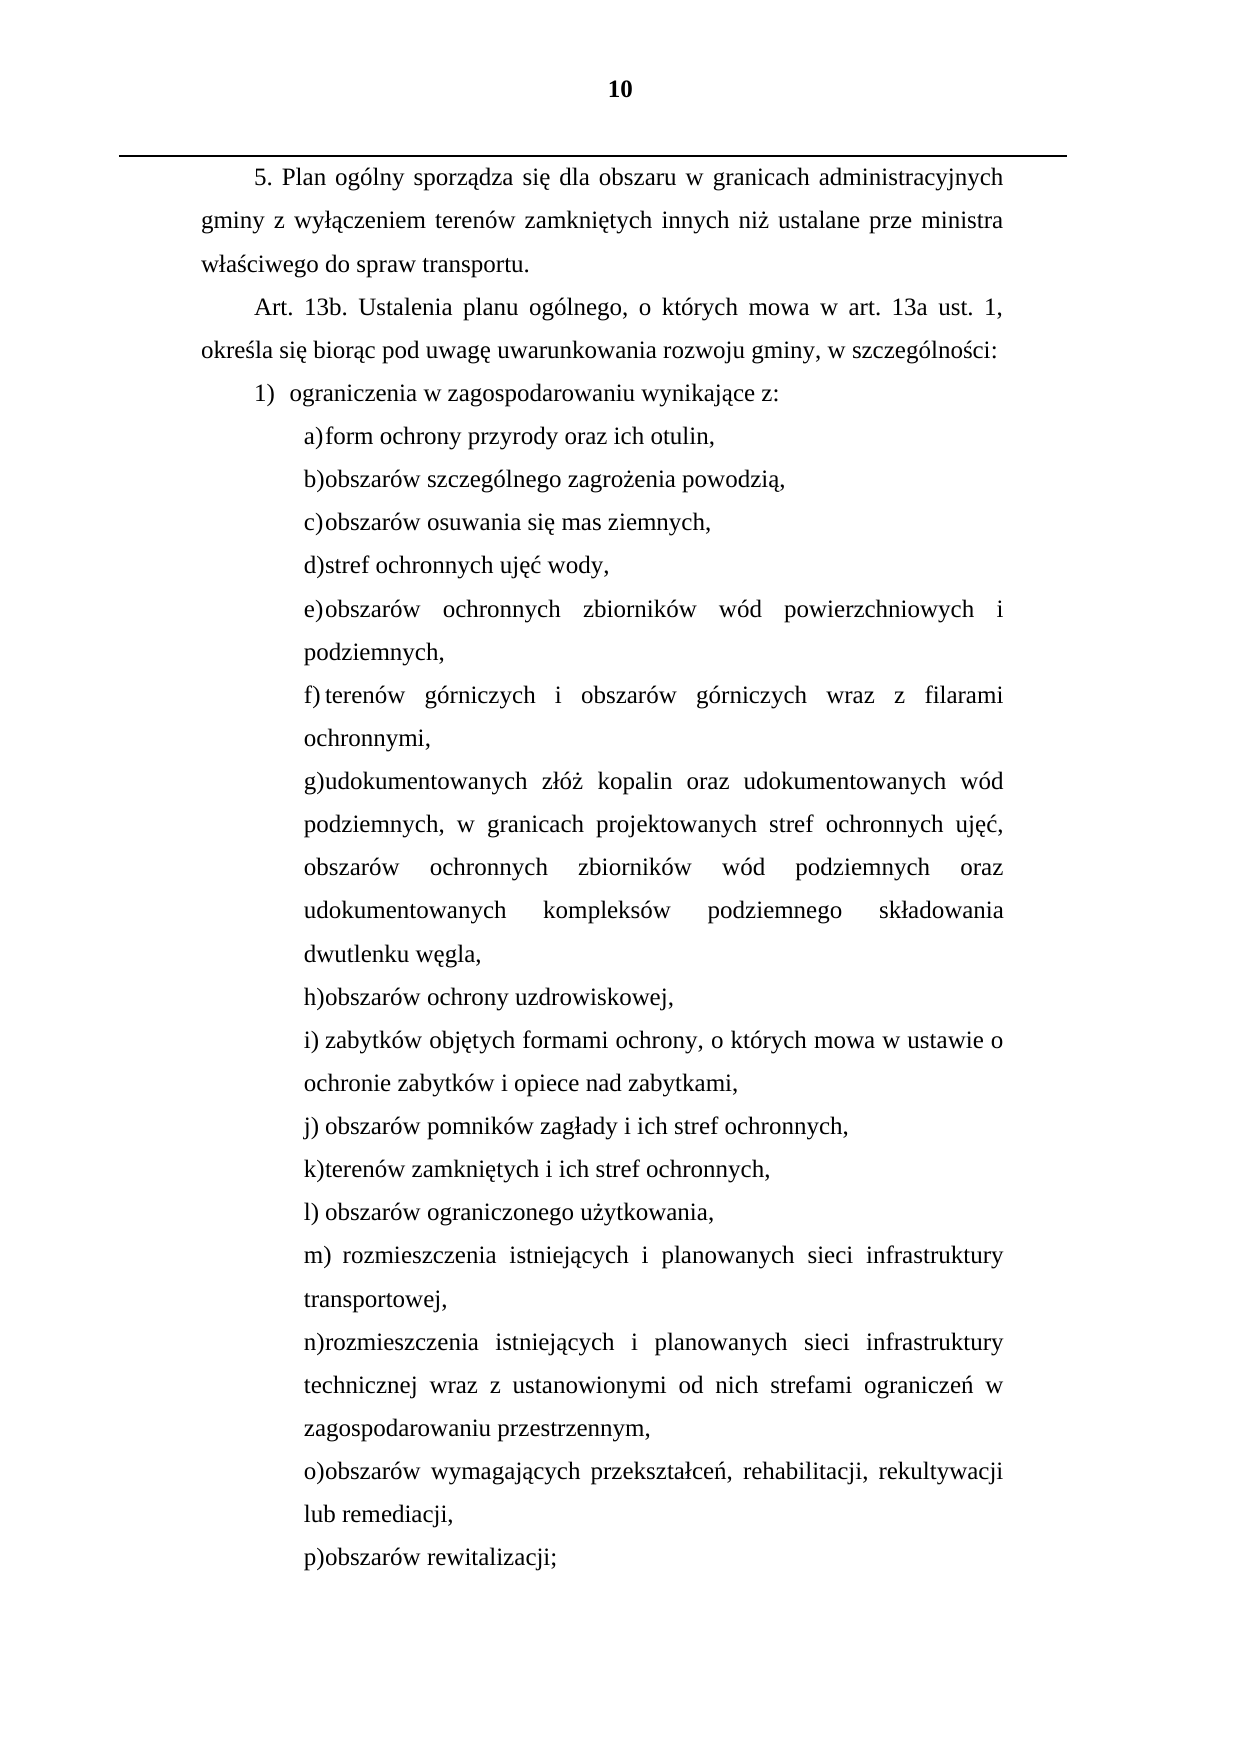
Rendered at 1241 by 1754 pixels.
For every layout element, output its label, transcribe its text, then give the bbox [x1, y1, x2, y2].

text m) rozmieszczenia istniejących i planowanych sieci infrastruktury transportowej, [304, 1241, 1004, 1312]
text c) obszarów osuwania się mas ziemnych, [304, 507, 1004, 536]
text l) obszarów ograniczonego użytkowania, [304, 1197, 1004, 1226]
text g) udokumentowanych złóż kopalin oraz udokumentowanych wód podziemnych, w granicach projektowanych stref ochronnych ujęć, obszarów ochronnych zbiorników wód podziemnych oraz udokumentowanych kompleksów podziemnego składowania dwutlenku węgla, [304, 766, 1004, 967]
text a) form ochrony przyrody oraz ich otulin, [304, 421, 1004, 450]
text i) zabytków objętych formami ochrony, o których mowa w ustawie o ochronie zabytków i opiece nad zabytkami, [304, 1025, 1004, 1097]
text e) obszarów ochronnych zbiorników wód powierzchniowych i podziemnych, [304, 594, 1004, 666]
text b) obszarów szczególnego zagrożenia powodzią, [304, 464, 1004, 493]
text n) rozmieszczenia istniejących i planowanych sieci infrastruktury technicznej wraz z ustanowionymi od nich strefami ograniczeń w zagospodarowaniu przestrzennym, [304, 1327, 1004, 1442]
text f) terenów górniczych i obszarów górniczych wraz z filarami ochronnymi, [304, 680, 1004, 752]
text 1) ograniczenia w zagospodarowaniu wynikające z: [254, 378, 1004, 407]
text Art. 13b. Ustalenia planu ogólnego, o których mowa w art. 13a ust. 1, określa się biorąc pod uwagę uwarunkowania rozwoju gminy, w szczególności: [201, 292, 1004, 364]
text 5. Plan ogólny sporządza się dla obszaru w granicach administracyjnych gminy z wyłączeniem terenów zamkniętych innych niż ustalane prze ministra właściwego do spraw transportu. [201, 162, 1004, 277]
text d) stref ochronnych ujęć wody, [304, 551, 1004, 579]
text k) terenów zamkniętych i ich stref ochronnych, [304, 1154, 1004, 1183]
text h) obszarów ochrony uzdrowiskowej, [304, 982, 1004, 1011]
text p) obszarów rewitalizacji; [304, 1542, 1004, 1571]
text j) obszarów pomników zagłady i ich stref ochronnych, [304, 1111, 1004, 1140]
text o) obszarów wymagających przekształceń, rehabilitacji, rekultywacji lub remediacji, [304, 1456, 1004, 1528]
